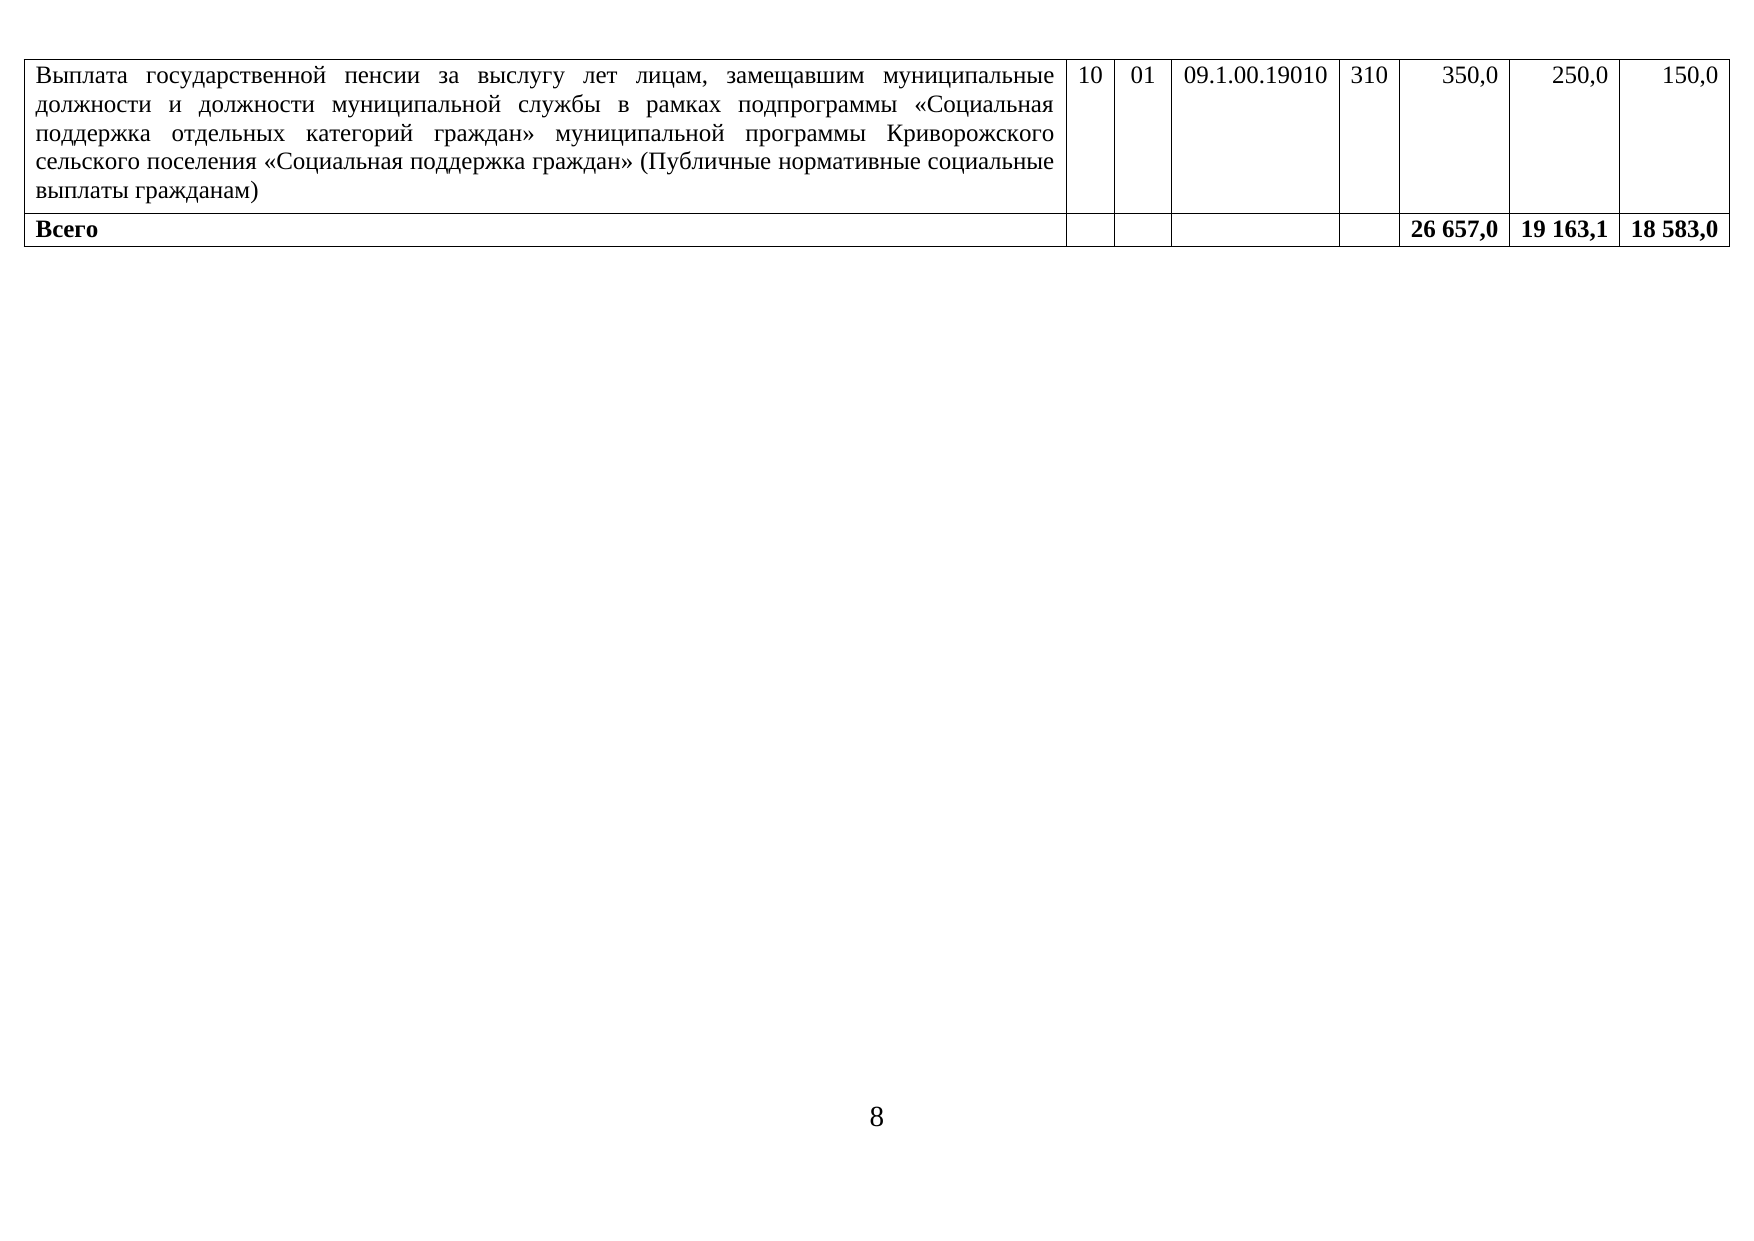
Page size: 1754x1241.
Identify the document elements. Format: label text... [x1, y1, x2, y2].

table_cell 350,0 [1400, 60, 1509, 213]
table_cell [1172, 214, 1339, 246]
table_cell [1115, 214, 1171, 246]
table_cell 150,0 [1620, 60, 1729, 213]
table_cell 09.1.00.19010 [1172, 60, 1339, 213]
table_cell 01 [1115, 60, 1171, 213]
table_cell 250,0 [1510, 60, 1619, 213]
table_cell Всего [25, 214, 1066, 246]
table_cell 310 [1340, 60, 1399, 213]
table_cell 19 163,1 [1510, 214, 1619, 246]
table_cell Выплата государственной пенсии за выслугу лет лицам, замещавшим муниципальные должности и должности муниципальной службы в рамках подпрограммы «Социальная поддержка отдельных категорий граждан» муниципальной программы Криворожского сельского поселения «Социальная поддержка граждан» (Публичные нормативные социальные выплаты гражданам) [25, 60, 1066, 213]
table_cell 26 657,0 [1400, 214, 1509, 246]
table_cell 18 583,0 [1620, 214, 1729, 246]
table_cell [1067, 214, 1114, 246]
table_cell 10 [1067, 60, 1114, 213]
table_cell [1340, 214, 1399, 246]
